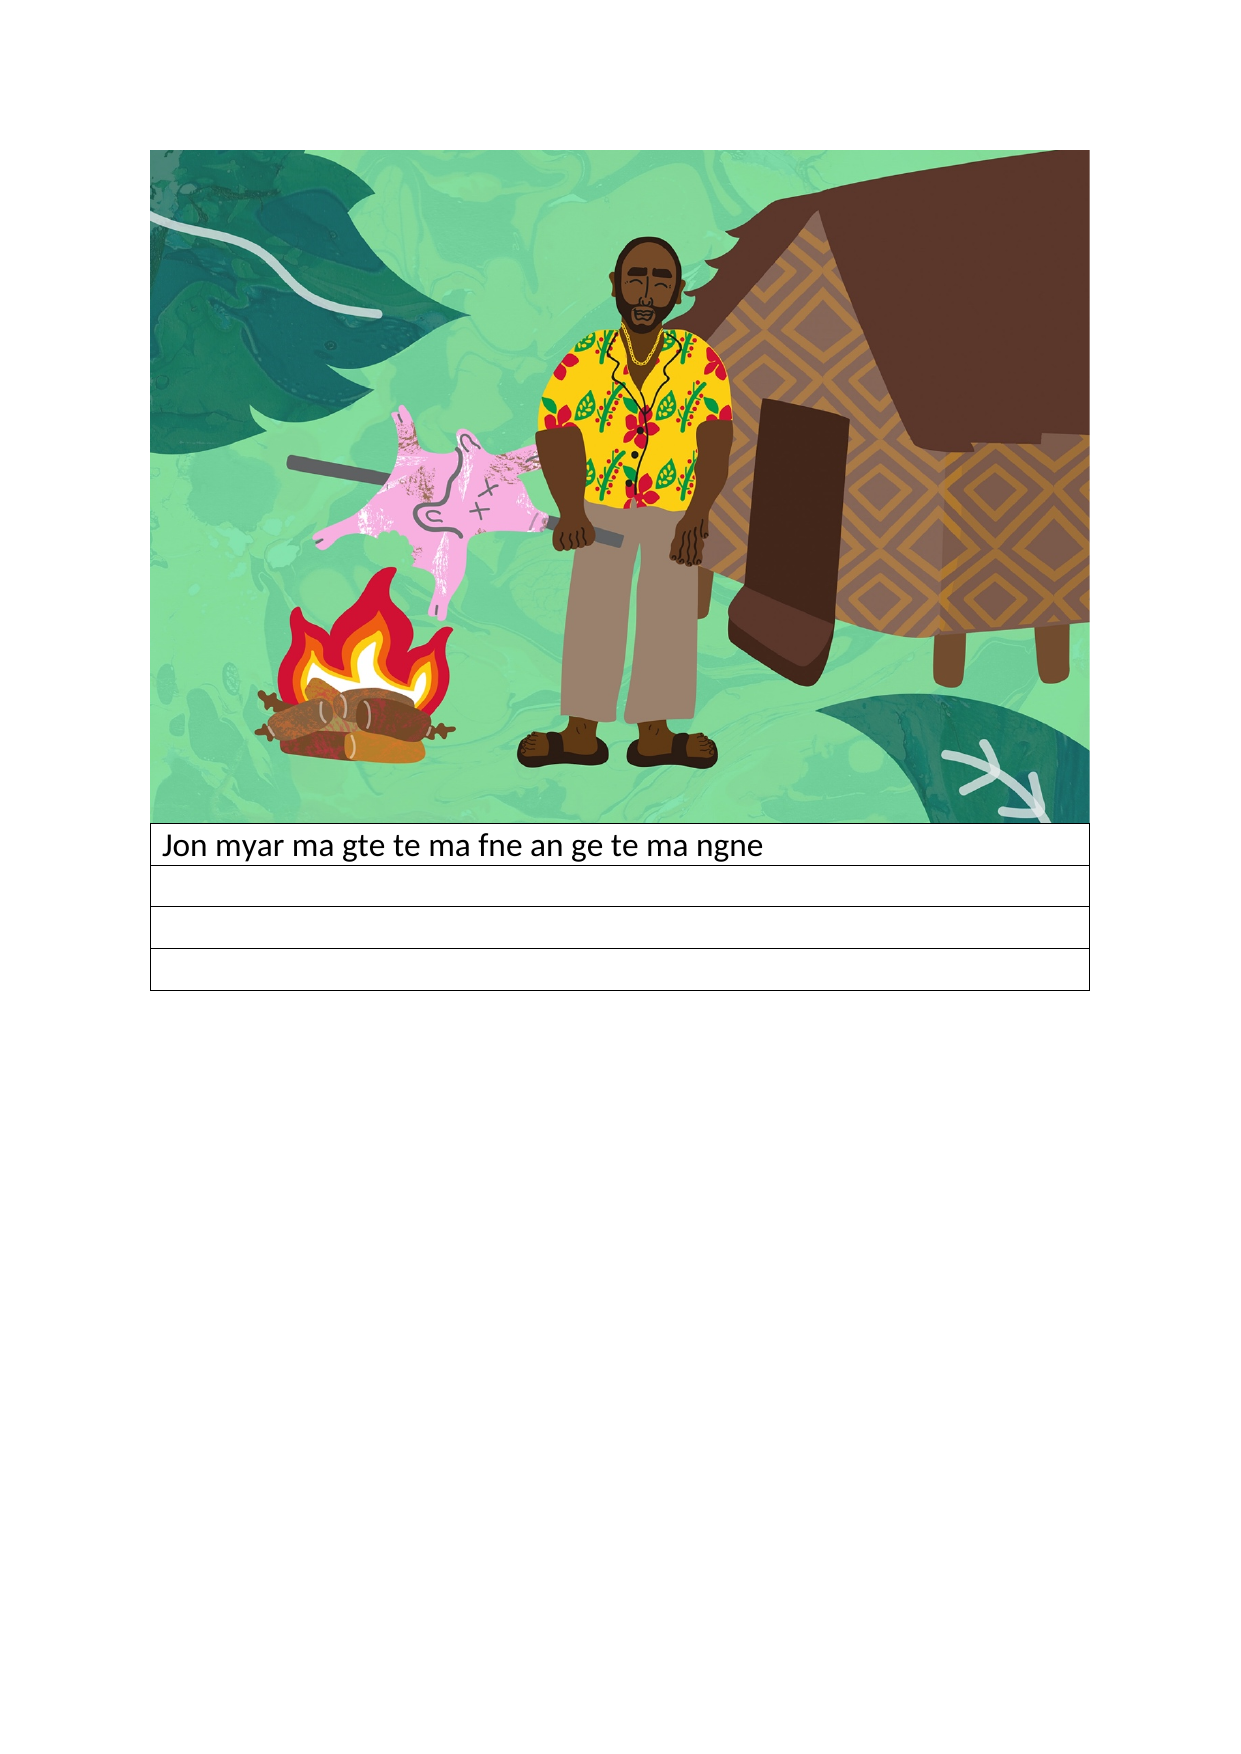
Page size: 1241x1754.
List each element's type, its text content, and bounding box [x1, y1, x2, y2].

picture [150, 150, 1090, 823]
table_cell [151, 866, 1089, 906]
table_header Jon myar ma gte te ma fne an ge te ma ngne [151, 824, 1089, 864]
table_cell [151, 949, 1089, 990]
table_cell [151, 907, 1089, 948]
